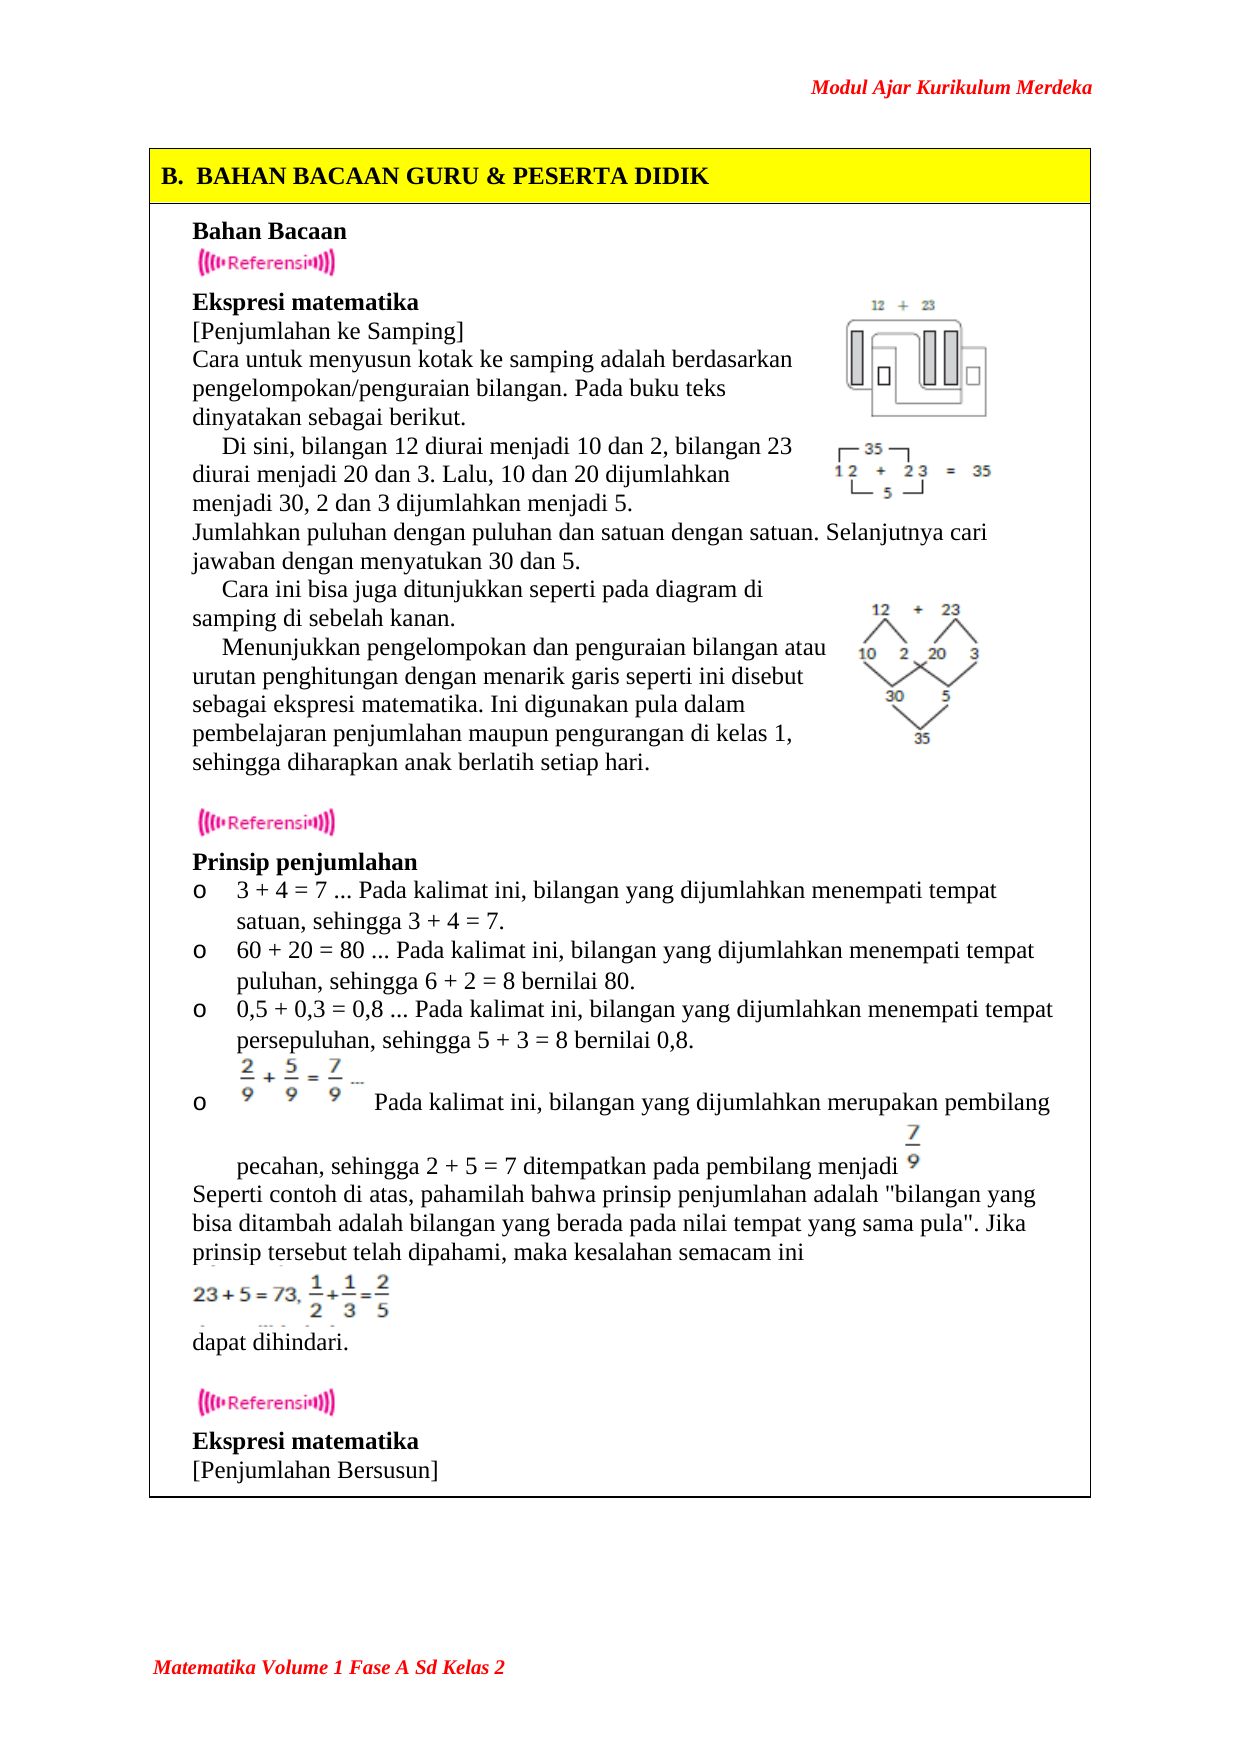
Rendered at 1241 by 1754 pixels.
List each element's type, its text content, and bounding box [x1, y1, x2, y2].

picture [904, 1117, 927, 1175]
picture [192, 1384, 341, 1427]
picture [192, 804, 341, 847]
picture [236, 1054, 374, 1111]
picture [192, 244, 341, 287]
picture [831, 434, 999, 510]
picture [854, 595, 991, 752]
picture [837, 279, 1001, 428]
table_cell B. BAHAN BACAAN GURU & PESERTA DIDIK [150, 149, 1090, 202]
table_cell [150, 204, 1090, 1496]
picture [192, 1265, 397, 1327]
